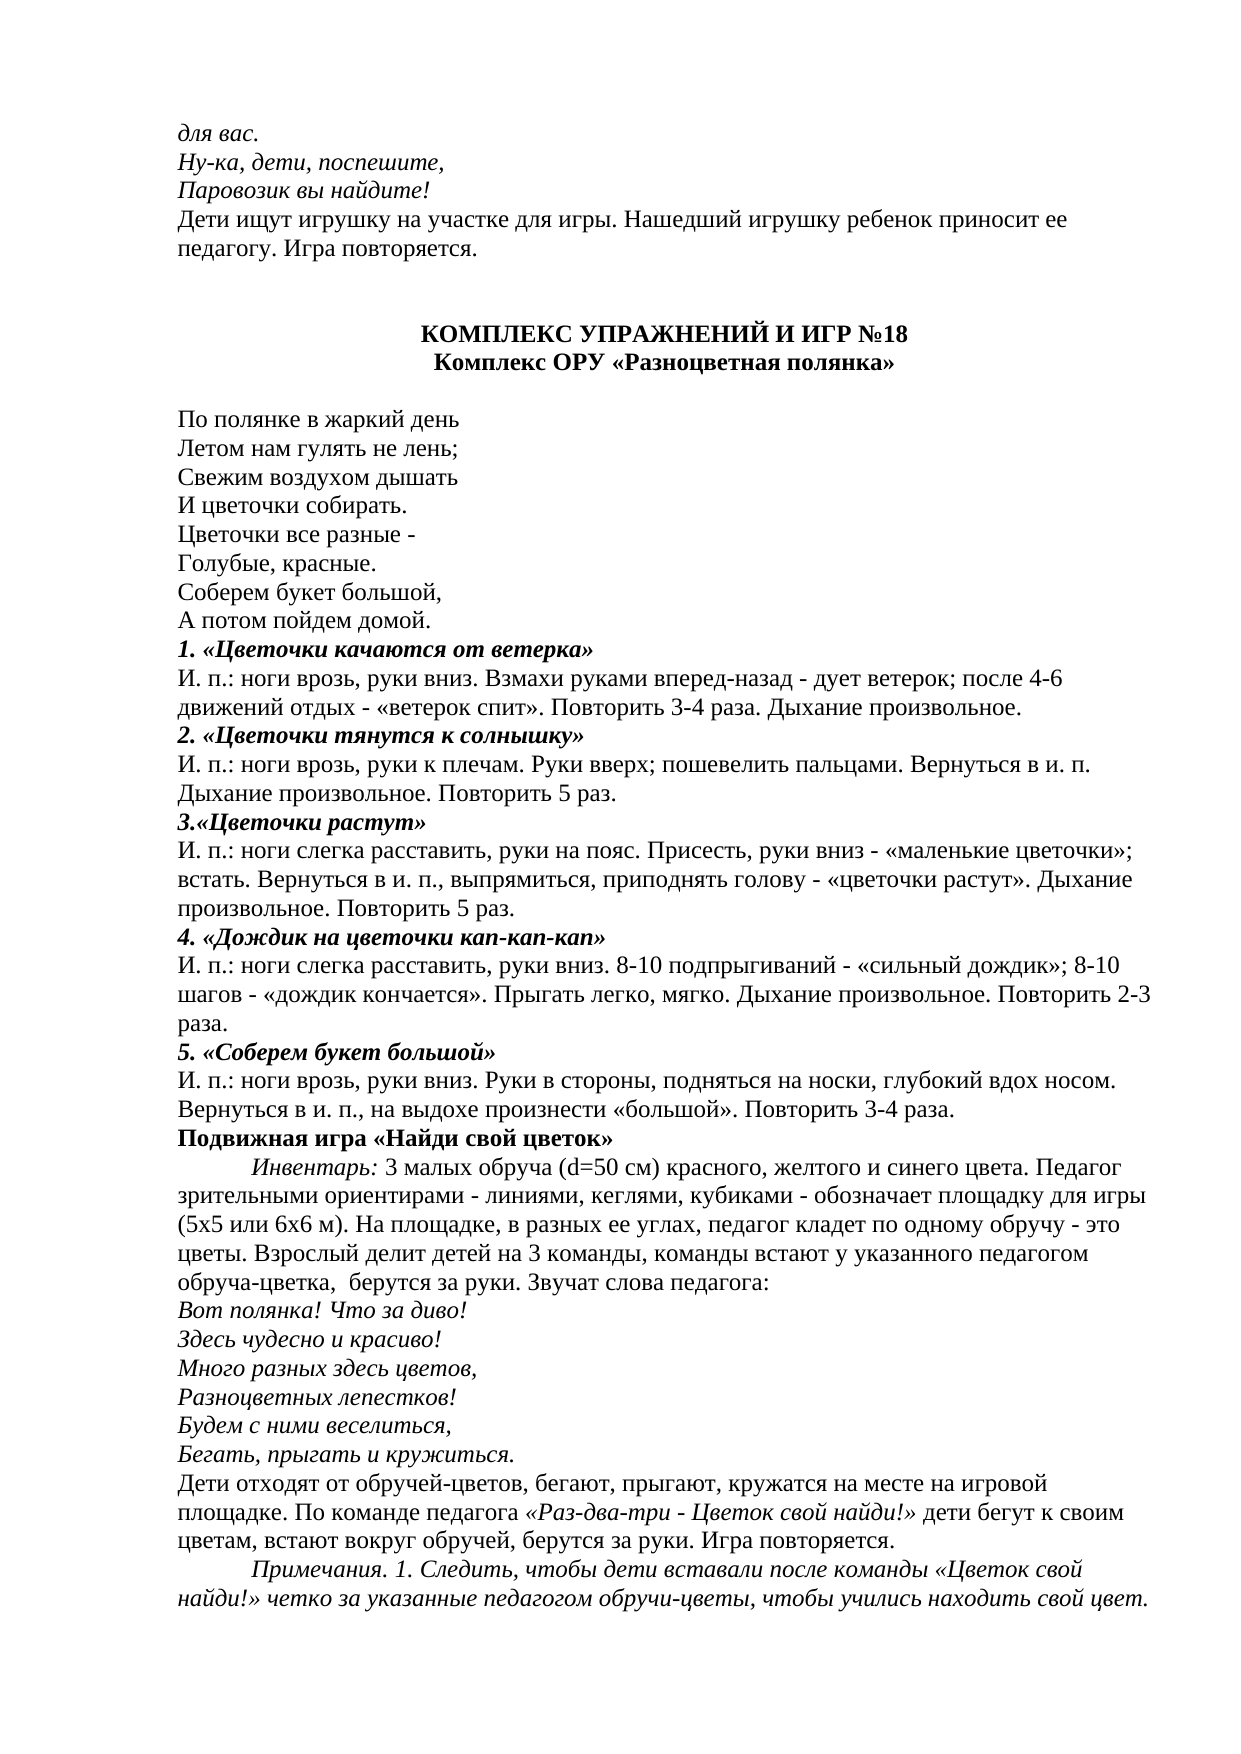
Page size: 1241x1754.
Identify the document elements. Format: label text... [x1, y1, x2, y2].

text 3.«Цветочки растут» [177, 807, 1152, 835]
text 5. «Соберем букет большой» [177, 1037, 1152, 1065]
text И. п.: ноги слегка расставить, руки на пояс. Присесть, руки вниз - «маленькие цветочки»; встать. Вернуться в и. п., выпрямиться, приподнять голову - «цветочки растут». Дыхание произвольное. Повторить 5 раз. [177, 835, 1152, 922]
text КОМПЛЕКС УПРАЖНЕНИЙ И ИГР №18 [177, 319, 1152, 347]
text Бегать, прыгать и кружиться. [177, 1439, 1152, 1468]
text для вас. [177, 118, 1152, 147]
text Соберем букет большой, [177, 577, 1152, 605]
text Свежим воздухом дышать [177, 462, 1152, 490]
text Вот полянка! Что за диво! [177, 1295, 1152, 1324]
text Инвентарь: 3 малых обруча (d=50 см) красного, желтого и синего цвета. Педагог зрительными ориентирами - линиями, кеглями, кубиками - обозначает площадку для игры (5x5 или 6x6 м). На площадке, в разных ее углах, педагог кладет по одному обручу - это цветы. Взрослый делит детей на 3 команды, команды встают у указанного педагогом обруча-цветка, берутся за руки. Звучат слова педагога: [177, 1152, 1152, 1295]
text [177, 1554, 1152, 1612]
text 2. «Цветочки тянутся к солнышку» [177, 720, 1152, 749]
text А потом пойдем домой. [177, 605, 1152, 634]
text И. п.: ноги врозь, руки вниз. Взмахи руками вперед-назад - дует ветерок; после 4-6 движений отдых - «ветерок спит». Повторить 3-4 раза. Дыхание произвольное. [177, 663, 1152, 720]
text Цветочки все разные - [177, 519, 1152, 548]
text Дети ищут игрушку на участке для игры. Нашедший игрушку ребенок приносит ее педагогу. Игра повторяется. [177, 204, 1152, 262]
text Разноцветных лепестков! [177, 1382, 1152, 1410]
text Здесь чудесно и красиво! [177, 1324, 1152, 1353]
text И цветочки собирать. [177, 490, 1152, 519]
text Много разных здесь цветов, [177, 1353, 1152, 1382]
text По полянке в жаркий день [177, 404, 1152, 433]
text Ну-ка, дети, поспешите, [177, 147, 1152, 176]
text И. п.: ноги слегка расставить, руки вниз. 8-10 подпрыгиваний - «сильный дождик»; 8-10 шагов - «дождик кончается». Прыгать легко, мягко. Дыхание произвольное. Повторить 2-3 раза. [177, 950, 1152, 1037]
text Будем с ними веселиться, [177, 1410, 1152, 1439]
text 1. «Цветочки качаются от ветерка» [177, 634, 1152, 663]
text И. п.: ноги врозь, руки вниз. Руки в стороны, подняться на носки, глубокий вдох носом. Вернуться в и. п., на выдохе произнести «большой». Повторить 3-4 раза. [177, 1065, 1152, 1123]
text 4. «Дождик на цветочки кап-кап-кап» [177, 922, 1152, 950]
text Летом нам гулять не лень; [177, 433, 1152, 462]
text Комплекс ОРУ «Разноцветная полянка» [177, 347, 1152, 376]
text Паровозик вы найдите! [177, 176, 1152, 204]
text Голубые, красные. [177, 548, 1152, 577]
text Подвижная игра «Найди свой цветок» [177, 1123, 1152, 1152]
text Дети отходят от обручей-цветов, бегают, прыгают, кружатся на месте на игровой площадке. По команде педагога «Раз-два-три - Цветок свой найди!» дети бегут к своим цветам, встают вокруг обручей, берутся за руки. Игра повторяется. [177, 1468, 1152, 1554]
text И. п.: ноги врозь, руки к плечам. Руки вверх; пошевелить пальцами. Вернуться в и. п. Дыхание произвольное. Повторить 5 раз. [177, 749, 1152, 807]
